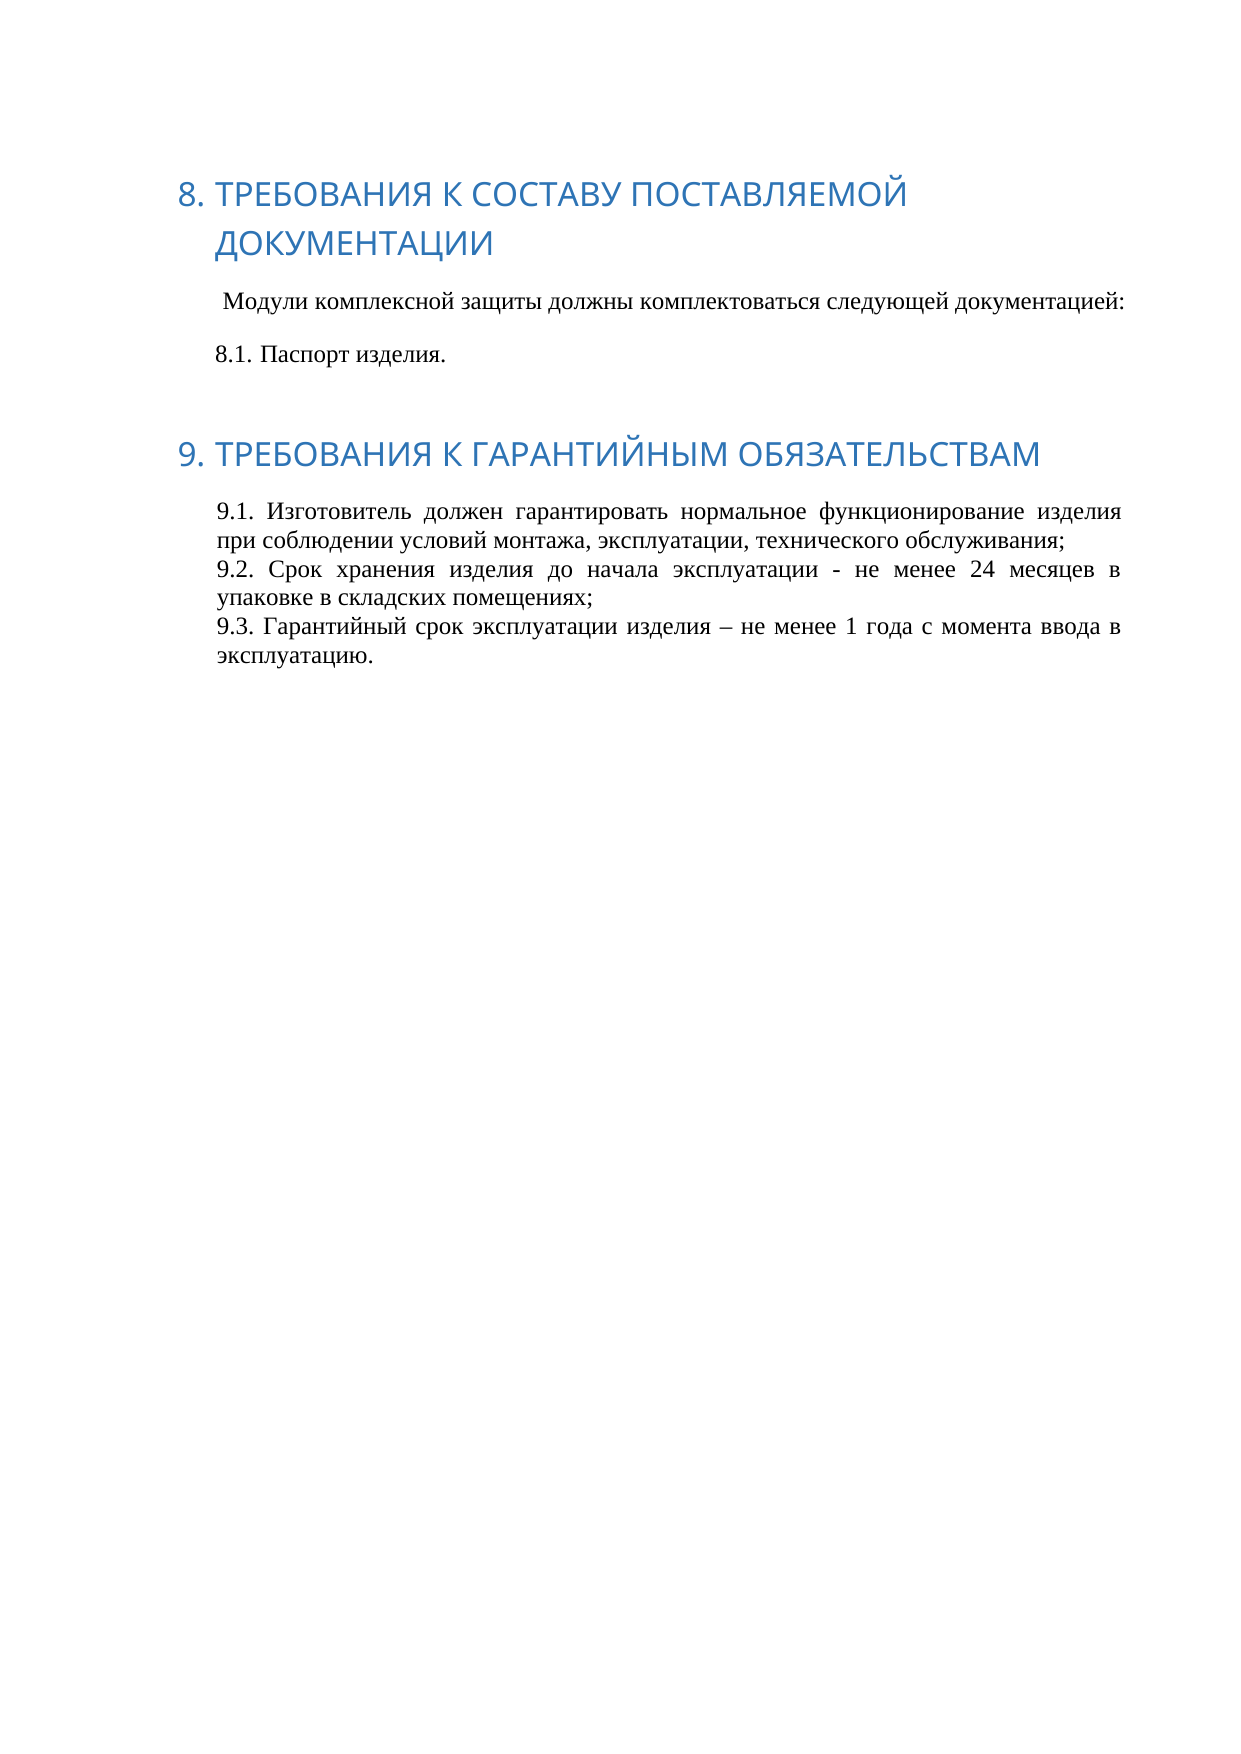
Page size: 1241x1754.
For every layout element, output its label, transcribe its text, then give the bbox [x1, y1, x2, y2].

list ТРЕБОВАНИЯ К СОСТАВУ ПОСТАВЛЯЕМОЙ ДОКУМЕНТАЦИИ [177, 171, 1152, 266]
list ТРЕБОВАНИЯ К ГАРАНТИЙНЫМ ОБЯЗАТЕЛЬСТВАМ [177, 431, 1152, 476]
text 9.1. Изготовитель должен гарантировать нормальное функционирование изделия при соблюдении условий монтажа, эксплуатации, технического обслуживания; [217, 496, 1122, 554]
list Паспорт изделия. [215, 339, 1152, 368]
text 9.2. Срок хранения изделия до начала эксплуатации - не менее 24 месяцев в упаковке в складских помещениях; [217, 554, 1122, 611]
text 9.3. Гарантийный срок эксплуатации изделия – не менее 1 года с момента ввода в эксплуатацию. [217, 611, 1122, 669]
text Модули комплексной защиты должны комплектоваться следующей документацией: [215, 286, 1152, 314]
